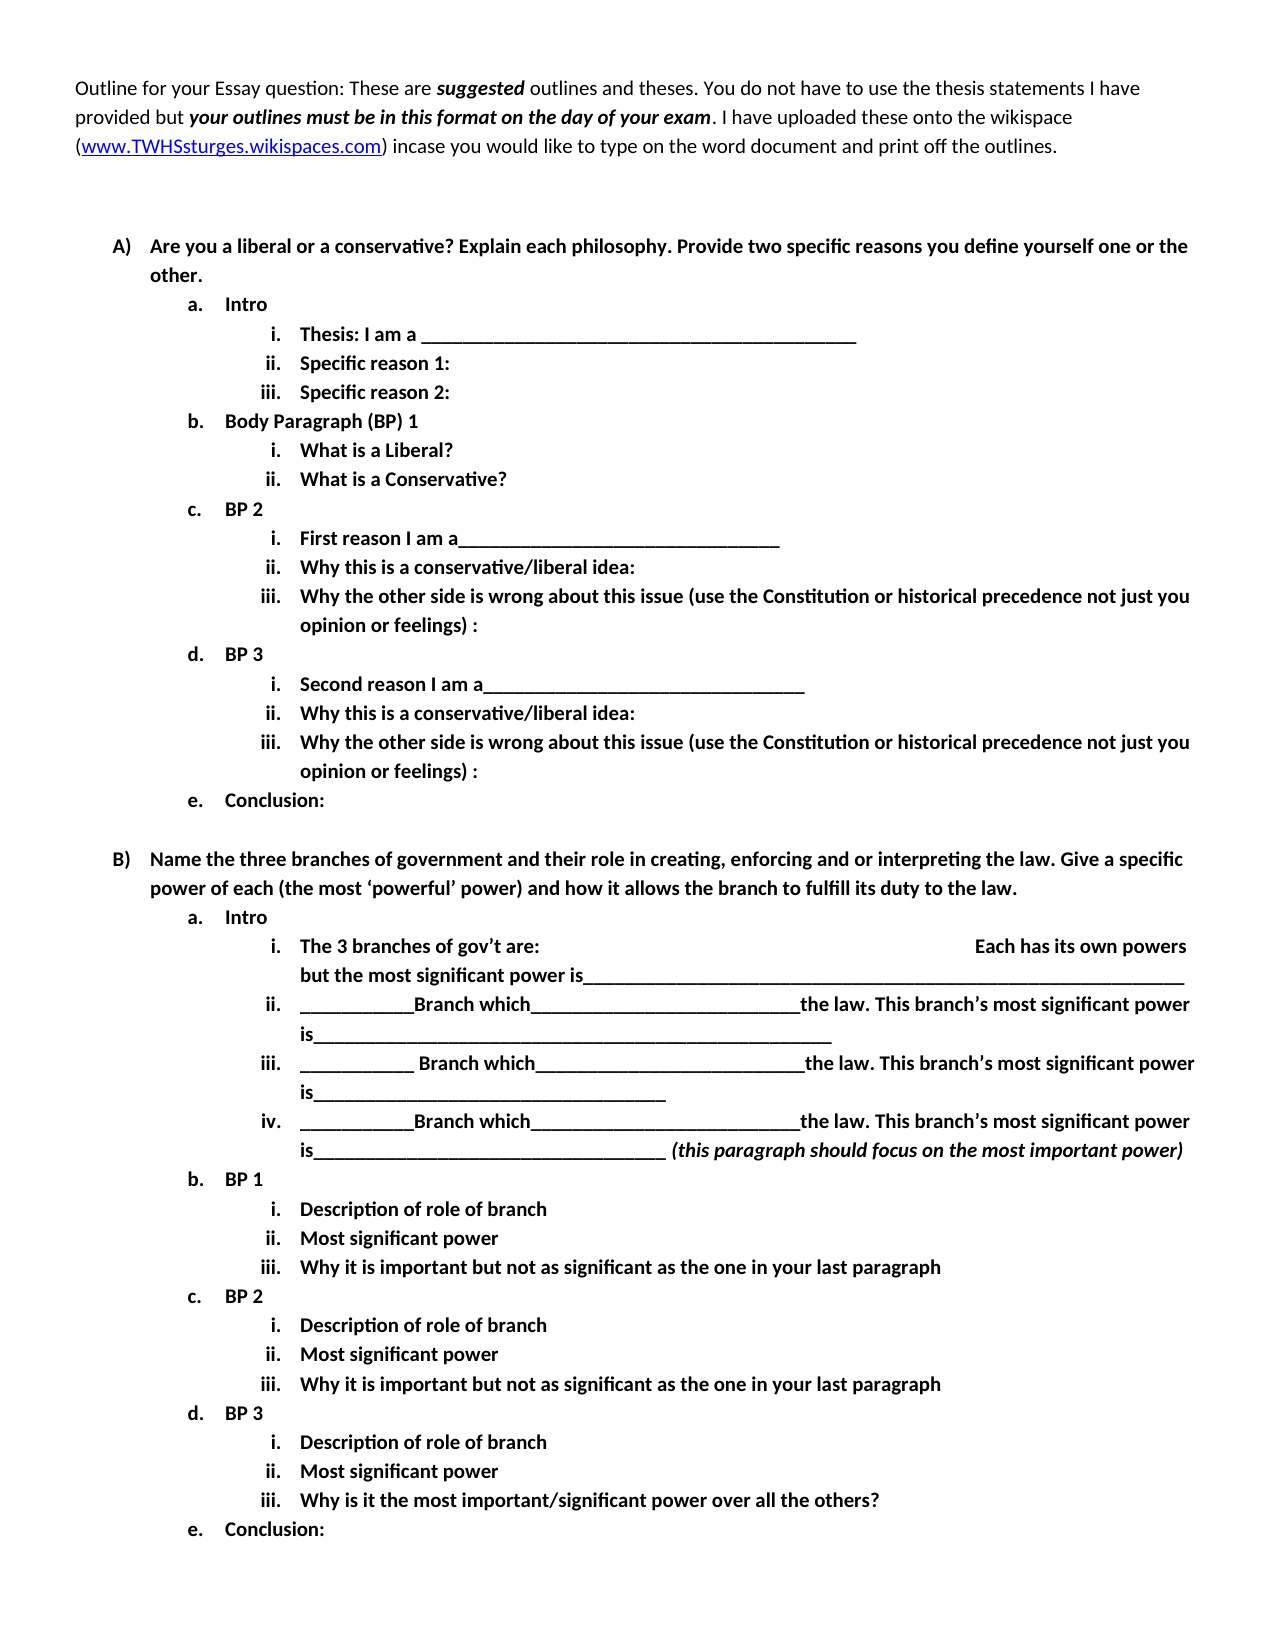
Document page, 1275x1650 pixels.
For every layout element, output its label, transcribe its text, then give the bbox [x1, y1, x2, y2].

list Description of role of branch [281, 1312, 1200, 1338]
list BP 3 [187, 642, 1200, 667]
list Most significant power [281, 1342, 1200, 1367]
list ___________ Branch which__________________________the law. This branch’s most significant power is__________________________________ [281, 1050, 1200, 1104]
list Why this is a conservative/liberal idea: [281, 554, 1200, 579]
list Second reason I am a_______________________________ [281, 671, 1200, 696]
list Why is it the most important/significant power over all the others? [281, 1487, 1200, 1513]
list Specific reason 2: [281, 379, 1200, 404]
list Most significant power [281, 1225, 1200, 1250]
list Conclusion: [187, 787, 1200, 813]
list Are you a liberal or a conservative? Explain each philosophy. Provide two specific reasons you define yourself one or the other. [112, 233, 1200, 288]
list Why it is important but not as significant as the one in your last paragraph [281, 1254, 1200, 1279]
list Why it is important but not as significant as the one in your last paragraph [281, 1371, 1200, 1396]
list Thesis: I am a __________________________________________ [281, 321, 1200, 346]
list BP 1 [187, 1167, 1200, 1192]
text Outline for your Essay question: These are suggested outlines and theses. You do not have to use the thesis statements I have provided but your outlines must be in this format on the day of your exam. I have uploaded these onto the wikispace (www.TWHSsturges.wikispaces.com) incase you would like to type on the word document and print off the outlines. [75, 75, 1200, 159]
list What is a Conservative? [281, 467, 1200, 492]
list ___________Branch which__________________________the law. This branch’s most significant power is__________________________________ (this paragraph should focus on the most important power) [281, 1108, 1200, 1163]
list Intro [187, 292, 1200, 317]
list Specific reason 1: [281, 350, 1200, 375]
list Conclusion: [187, 1517, 1200, 1542]
list ___________Branch which__________________________the law. This branch’s most significant power is__________________________________________________ [281, 992, 1200, 1046]
list BP 2 [187, 496, 1200, 521]
list Name the three branches of government and their role in creating, enforcing and or interpreting the law. Give a specific power of each (the most ‘powerful’ power) and how it allows the branch to fulfill its duty to the law. [112, 846, 1200, 900]
list The 3 branches of gov’t are: Each has its own powers but the most significant power is__________________________________________________________ [281, 933, 1200, 988]
list What is a Liberal? [281, 437, 1200, 463]
list Description of role of branch [281, 1196, 1200, 1221]
list Why this is a conservative/liberal idea: [281, 700, 1200, 725]
list Body Paragraph (BP) 1 [187, 408, 1200, 434]
list Why the other side is wrong about this issue (use the Constitution or historical precedence not just you opinion or feelings) : [281, 729, 1200, 784]
list Description of role of branch [281, 1429, 1200, 1454]
list Why the other side is wrong about this issue (use the Constitution or historical precedence not just you opinion or feelings) : [281, 583, 1200, 638]
list BP 2 [187, 1283, 1200, 1309]
list Most significant power [281, 1458, 1200, 1484]
list First reason I am a_______________________________ [281, 525, 1200, 550]
list Intro [187, 904, 1200, 929]
list BP 3 [187, 1400, 1200, 1425]
